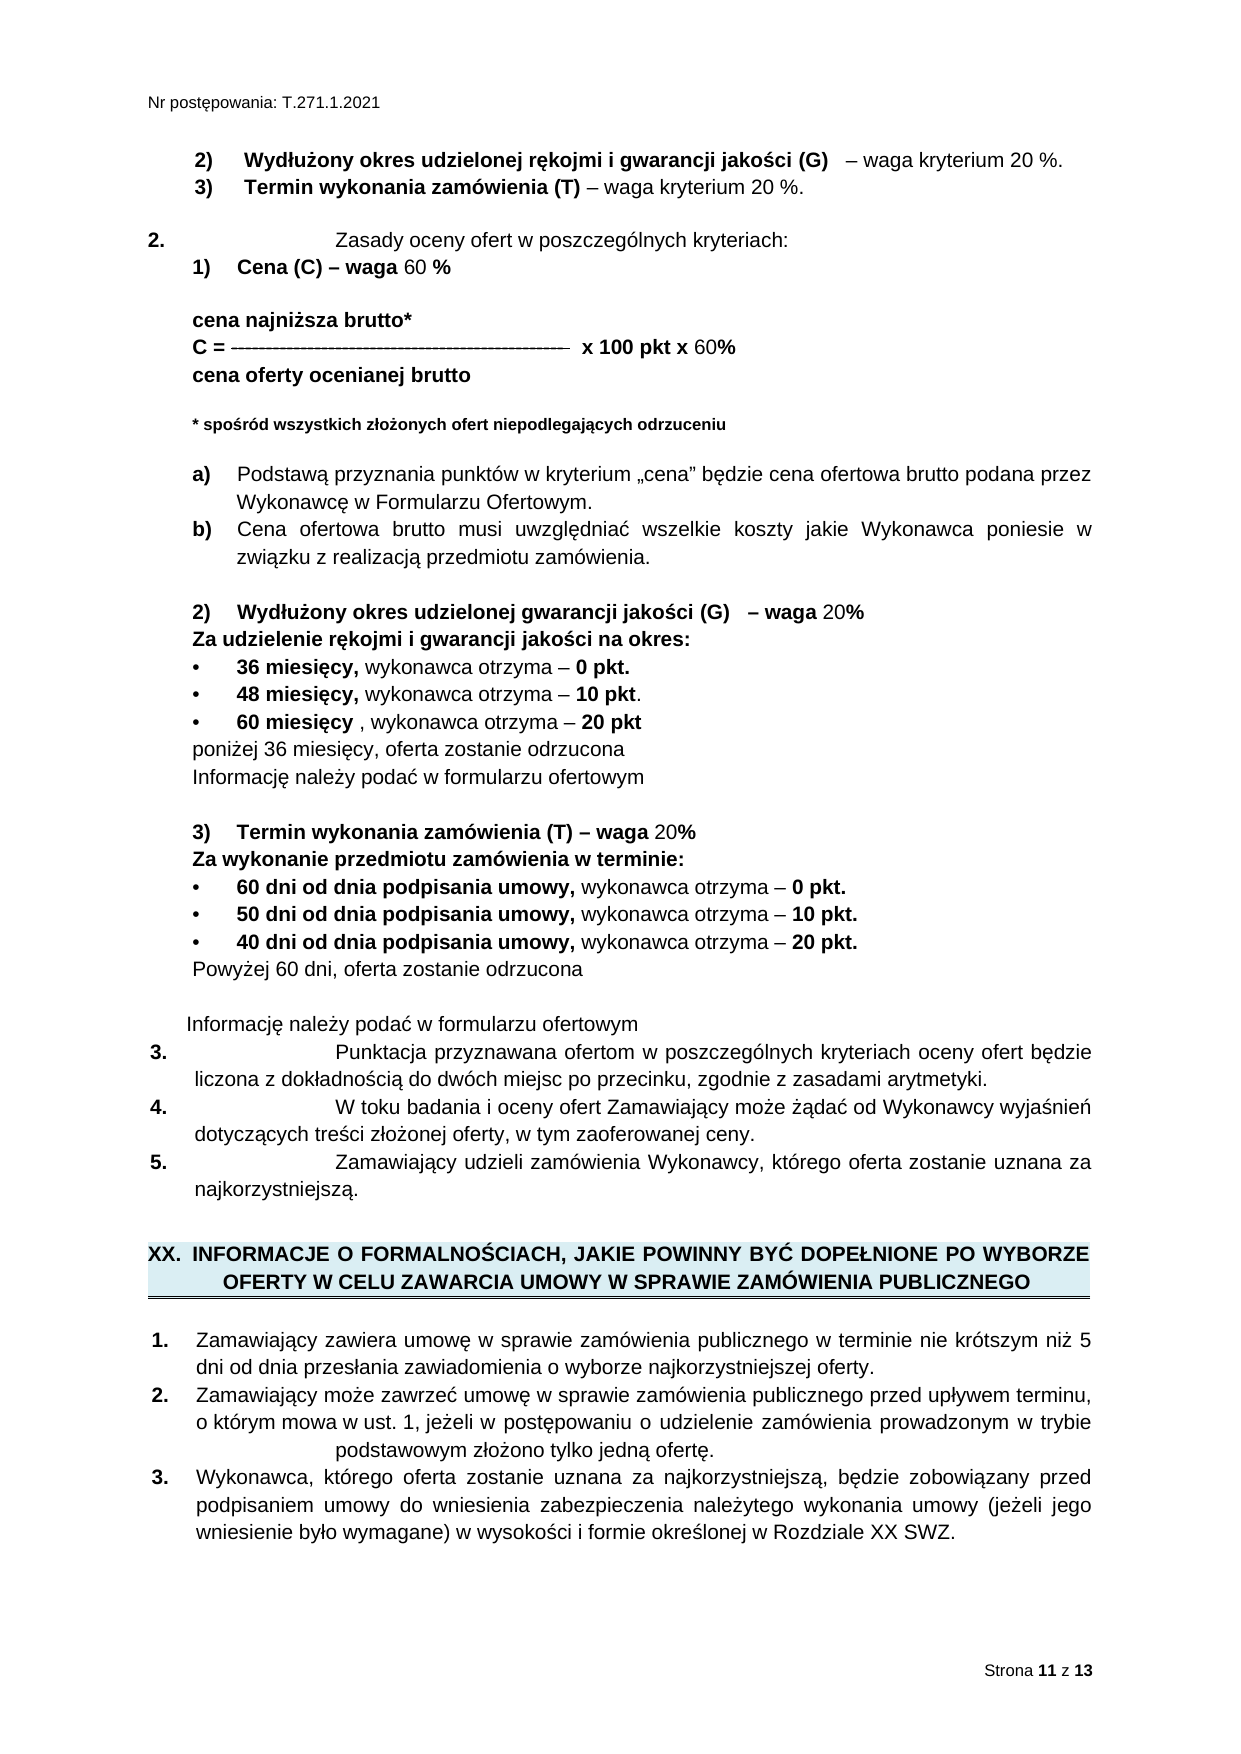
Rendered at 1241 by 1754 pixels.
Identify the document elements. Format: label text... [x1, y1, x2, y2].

list poniżej 36 miesięcy, oferta zostanie odrzucona [192, 737, 1092, 761]
list Wydłużony okres udzielonej gwarancji jakości (G) – waga 20% [192, 600, 1092, 624]
list • 60 miesięcy , wykonawca otrzyma – 20 pkt [192, 710, 1092, 734]
list Informację należy podać w formularzu ofertowym [186, 1012, 1092, 1036]
list Informację należy podać w formularzu ofertowym [192, 765, 1092, 789]
list Punktacja przyznawana ofertom w poszczególnych kryteriach oceny ofert będzie liczona z dokładnością do dwóch miejsc po przecinku, zgodnie z zasadami arytmetyki. [150, 1040, 1092, 1091]
text * spośród wszystkich złożonych ofert niepodlegających odrzuceniu [192, 415, 1092, 434]
list Za wykonanie przedmiotu zamówienia w terminie: [192, 847, 1092, 871]
list Zamawiający zawiera umowę w sprawie zamówienia publicznego w terminie nie krótszym niż 5 dni od dnia przesłania zawiadomienia o wyborze najkorzystniejszej oferty. [151, 1327, 1092, 1379]
list cena oferty ocenianej brutto [192, 363, 1092, 387]
list C = ------------------------------------------------ x 100 pkt x 60% [192, 335, 1092, 359]
list Zasady oceny ofert w poszczególnych kryteriach: [148, 228, 1092, 252]
list Podstawą przyznania punktów w kryterium „cena” będzie cena ofertowa brutto podana przez Wykonawcę w Formularzu Ofertowym. [192, 462, 1092, 514]
list 3) Termin wykonania zamówienia (T) – waga 20% [192, 820, 1092, 844]
list Cena ofertowa brutto musi uwzględniać wszelkie koszty jakie Wykonawca poniesie w związku z realizacją przedmiotu zamówienia. [192, 517, 1092, 569]
list • 40 dni od dnia podpisania umowy, wykonawca otrzyma – 20 pkt. [192, 930, 1092, 954]
list • 36 miesięcy, wykonawca otrzyma – 0 pkt. [192, 655, 1092, 679]
list Zamawiający udzieli zamówienia Wykonawcy, którego oferta zostanie uznana za najkorzystniejszą. [150, 1150, 1092, 1201]
list • 60 dni od dnia podpisania umowy, wykonawca otrzyma – 0 pkt. [192, 875, 1092, 899]
list cena najniższa brutto* [192, 308, 1092, 332]
list INFORMACJE O FORMALNOŚCIACH, JAKIE POWINNY BYĆ DOPEŁNIONE PO WYBORZE OFERTY W CELU ZAWARCIA UMOWY W SPRAWIE ZAMÓWIENIA PUBLICZNEGO [148, 1242, 1090, 1296]
list Za udzielenie rękojmi i gwarancji jakości na okres: [192, 627, 1092, 651]
list • 50 dni od dnia podpisania umowy, wykonawca otrzyma – 10 pkt. [192, 902, 1092, 926]
list Termin wykonania zamówienia (T) – waga kryterium 20 %. [194, 175, 1092, 199]
list Wydłużony okres udzielonej rękojmi i gwarancji jakości (G) – waga kryterium 20 %. [194, 148, 1092, 172]
list Cena (C) – waga 60 % [192, 255, 1092, 279]
list Powyżej 60 dni, oferta zostanie odrzucona [192, 957, 1092, 981]
list Zamawiający może zawrzeć umowę w sprawie zamówienia publicznego przed upływem terminu, o którym mowa w ust. 1, jeżeli w postępowaniu o udzielenie zamówienia prowadzonym w trybie podstawowym złożono tylko jedną ofertę. [151, 1382, 1092, 1461]
list W toku badania i oceny ofert Zamawiający może żądać od Wykonawcy wyjaśnień dotyczących treści złożonej oferty, w tym zaoferowanej ceny. [150, 1095, 1092, 1146]
list • 48 miesięcy, wykonawca otrzyma – 10 pkt. [192, 682, 1092, 706]
list Wykonawca, którego oferta zostanie uznana za najkorzystniejszą, będzie zobowiązany przed podpisaniem umowy do wniesienia zabezpieczenia należytego wykonania umowy (jeżeli jego wniesienie było wymagane) w wysokości i formie określonej w Rozdziale XX SWZ. [151, 1465, 1092, 1544]
